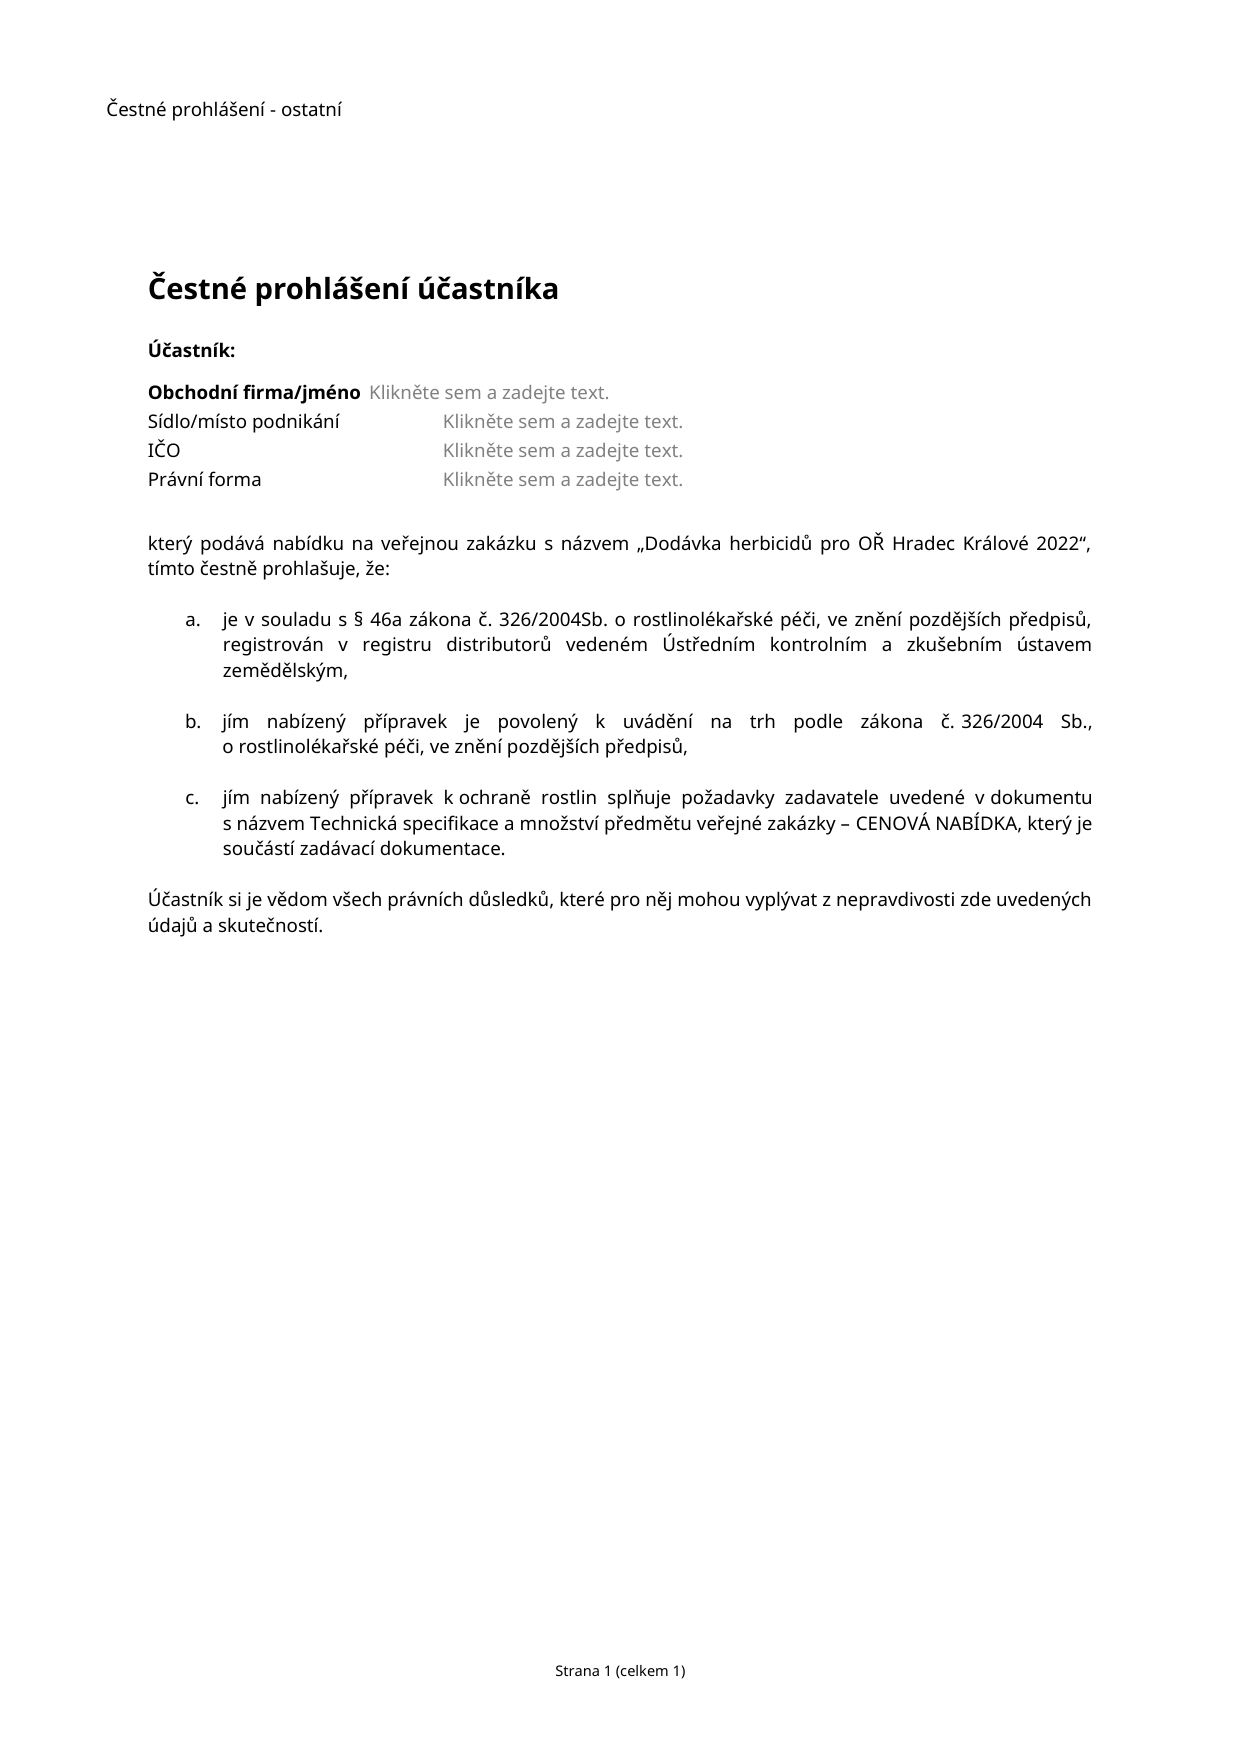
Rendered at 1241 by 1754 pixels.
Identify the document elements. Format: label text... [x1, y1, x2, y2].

title Čestné prohlášení účastníka [148, 268, 1093, 308]
text Účastník: [148, 333, 1093, 364]
text IČO [148, 434, 1093, 463]
text Obchodní firma/jméno [148, 376, 1093, 405]
text Sídlo/místo podnikání [148, 405, 1093, 434]
list jím nabízený přípravek je povolený k uvádění na trh podle zákona č. 326/2004 Sb., o rostlinolékařské péči, ve znění pozdějších předpisů, [185, 708, 1093, 759]
list je v souladu s § 46a zákona č. 326/2004Sb. o rostlinolékařské péči, ve znění pozdějších předpisů, registrován v registru distributorů vedeném Ústředním kontrolním a zkušebním ústavem zemědělským, [185, 606, 1093, 683]
list jím nabízený přípravek k ochraně rostlin splňuje požadavky zadavatele uvedené v dokumentu s názvem Technická specifikace a množství předmětu veřejné zakázky – CENOVÁ NABÍDKA, který je součástí zadávací dokumentace. [185, 785, 1093, 861]
text který podává nabídku na veřejnou zakázku s názvem „Dodávka herbicidů pro OŘ Hradec Králové 2022“, tímto čestně prohlašuje, že: [148, 530, 1093, 581]
text Účastník si je vědom všech právních důsledků, které pro něj mohou vyplývat z nepravdivosti zde uvedených údajů a skutečností. [148, 887, 1093, 938]
text Právní forma [148, 463, 1093, 492]
